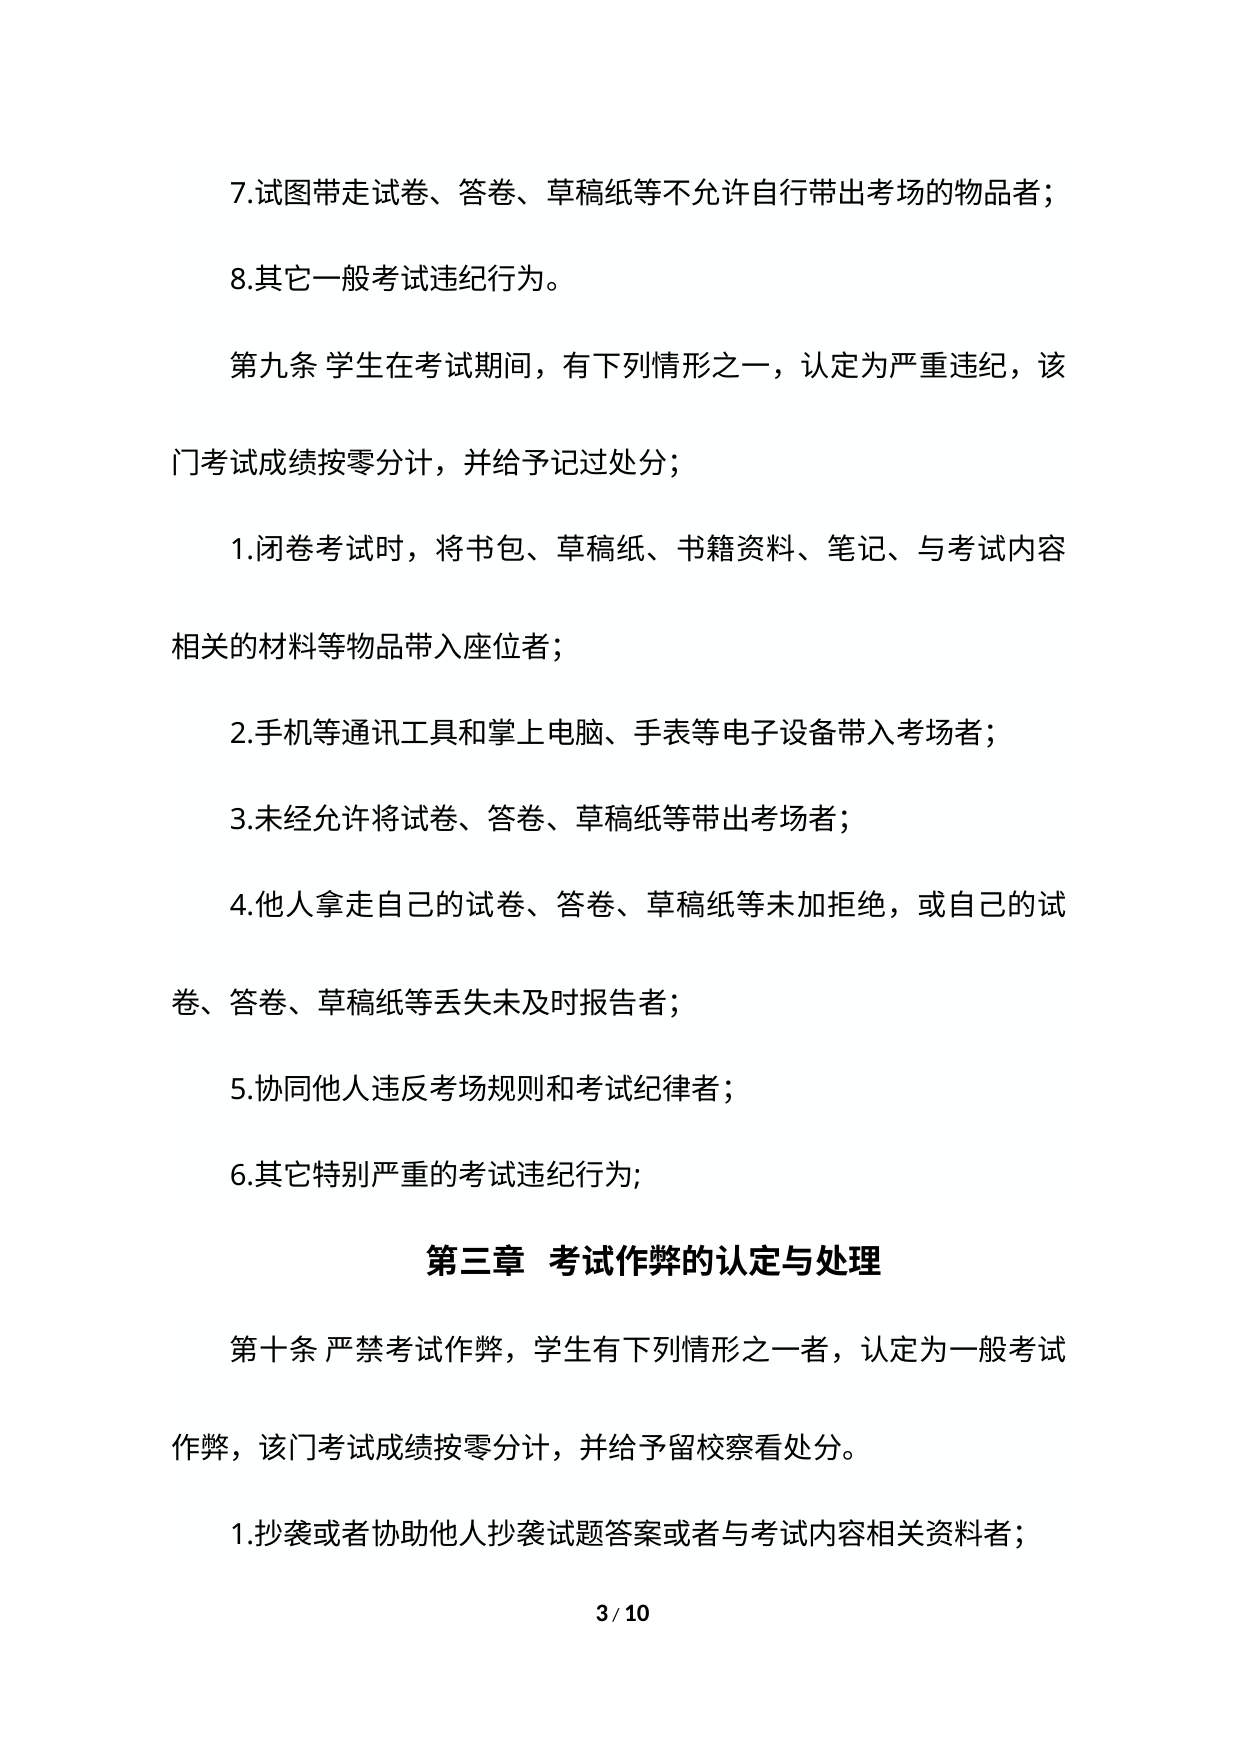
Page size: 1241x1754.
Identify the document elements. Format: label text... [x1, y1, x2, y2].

text 第三章 考试作弊的认定与处理 [171, 1226, 1069, 1291]
text 6.其它特别严重的考试违纪行为; [171, 1140, 1069, 1205]
text 3.未经允许将试卷、答卷、草稿纸等带出考场者； [171, 784, 1069, 849]
text 8.其它一般考试违纪行为。 [171, 245, 1069, 310]
text 1.抄袭或者协助他人抄袭试题答案或者与考试内容相关资料者； [171, 1499, 1069, 1564]
text 1.闭卷考试时，将书包、草稿纸、书籍资料、笔记、与考试内容相关的材料等物品带入座位者； [171, 514, 1069, 677]
text 第九条 学生在考试期间，有下列情形之一，认定为严重违纪，该门考试成绩按零分计，并给予记过处分； [171, 331, 1069, 493]
text 第十条 严禁考试作弊，学生有下列情形之一者，认定为一般考试作弊，该门考试成绩按零分计，并给予留校察看处分。 [171, 1315, 1069, 1478]
text 2.手机等通讯工具和掌上电脑、手表等电子设备带入考场者； [171, 698, 1069, 763]
text 5.协同他人违反考场规则和考试纪律者； [171, 1054, 1069, 1119]
text 7.试图带走试卷、答卷、草稿纸等不允许自行带出考场的物品者； [171, 158, 1069, 223]
text 4.他人拿走自己的试卷、答卷、草稿纸等未加拒绝，或自己的试卷、答卷、草稿纸等丢失未及时报告者； [171, 870, 1069, 1033]
